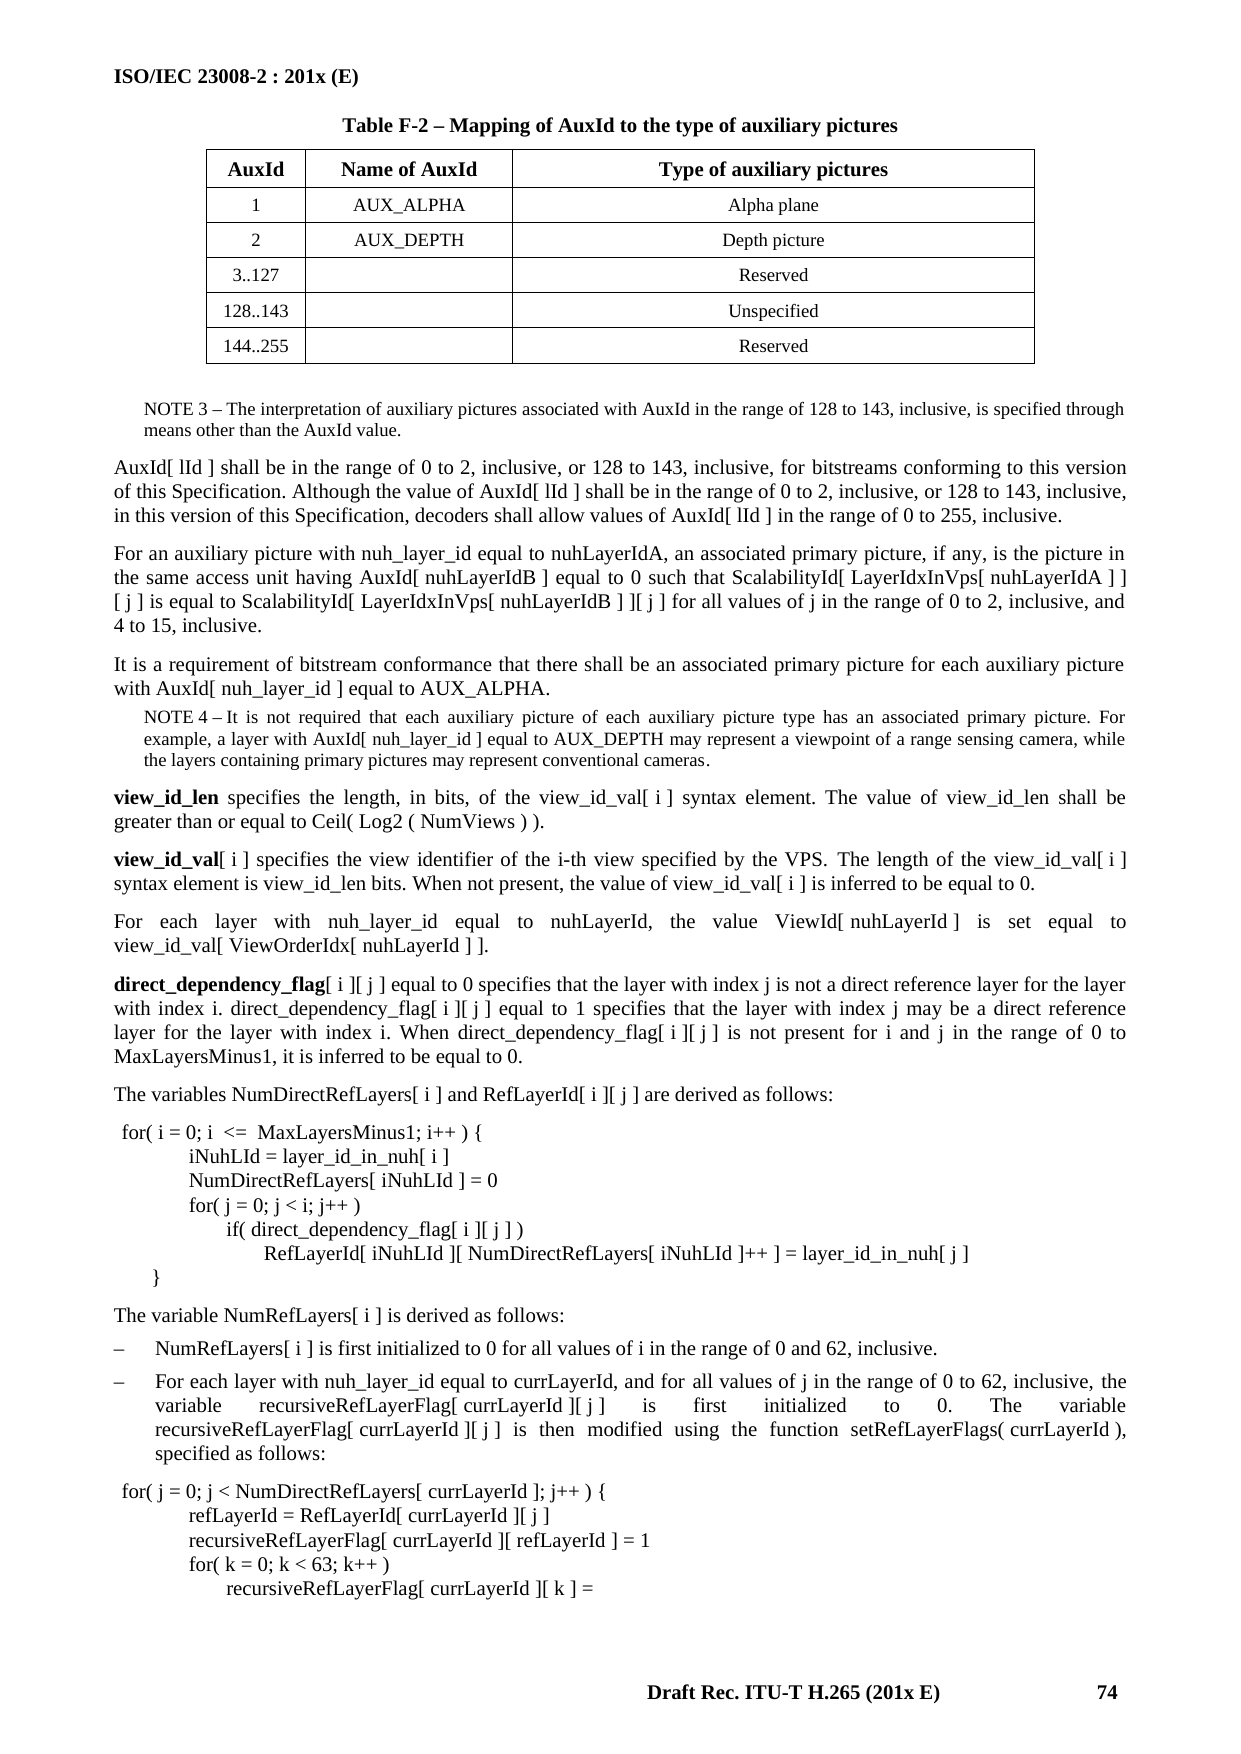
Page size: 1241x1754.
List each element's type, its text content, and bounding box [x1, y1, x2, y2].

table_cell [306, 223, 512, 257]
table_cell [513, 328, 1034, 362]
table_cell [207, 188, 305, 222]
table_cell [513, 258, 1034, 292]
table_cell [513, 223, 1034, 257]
text AuxId[ lId ] shall be in the range of 0 to 2, inclusive, or 128 to 143, inclusive, for bitstreams conforming to this version of this Specification. Although the value of AuxId[ lId ] shall be in the range of 0 to 2, inclusive, or 128 to 143, inclusive, in this version of this Specification, decoders shall allow values of AuxId[ lId ] in the range of 0 to 255, inclusive. [113, 455, 1127, 527]
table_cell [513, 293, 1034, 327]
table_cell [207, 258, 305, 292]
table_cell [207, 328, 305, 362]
text view_id_len specifies the length, in bits, of the view_id_val[ i ] syntax element. The value of view_id_len shall be greater than or equal to Ceil( Log2 ( NumViews ) ). [113, 785, 1127, 833]
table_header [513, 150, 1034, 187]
text NOTE 4 – It is not required that each auxiliary picture of each auxiliary picture type has an associated primary picture. For example, a layer with AuxId[ nuh_layer_id ] equal to AUX_DEPTH may represent a viewpoint of a range sensing camera, while the layers containing primary pictures may represent conventional cameras. [143, 706, 1127, 771]
text Table F-2 – Mapping of AuxId to the type of auxiliary pictures [113, 113, 1127, 137]
text It is a requirement of bitstream conformance that there shall be an associated primary picture for each auxiliary picture with AuxId[ nuh_layer_id ] equal to AUX_ALPHA. [113, 652, 1127, 700]
text The variables NumDirectRefLayers[ i ] and RefLayerId[ i ][ j ] are derived as follows: [113, 1082, 1127, 1106]
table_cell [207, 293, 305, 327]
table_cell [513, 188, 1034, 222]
text For each layer with nuh_layer_id equal to nuhLayerId, the value ViewId[ nuhLayerId ] is set equal to view_id_val[ ViewOrderIdx[ nuhLayerId ] ]. [113, 909, 1127, 957]
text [121, 1479, 1127, 1600]
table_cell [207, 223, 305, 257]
text NOTE 3 – The interpretation of auxiliary pictures associated with AuxId in the range of 128 to 143, inclusive, is specified through means other than the AuxId value. [143, 397, 1127, 441]
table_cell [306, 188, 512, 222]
text view_id_val[ i ] specifies the view identifier of the i-th view specified by the VPS. The length of the view_id_val[ i ] syntax element is view_id_len bits. When not present, the value of view_id_val[ i ] is inferred to be equal to 0. [113, 847, 1127, 895]
text The variable NumRefLayers[ i ] is derived as follows: [113, 1303, 1127, 1327]
text direct_dependency_flag[ i ][ j ] equal to 0 specifies that the layer with index j is not a direct reference layer for the layer with index i. direct_dependency_flag[ i ][ j ] equal to 1 specifies that the layer with index j may be a direct reference layer for the layer with index i. When direct_dependency_flag[ i ][ j ] is not present for i and j in the range of 0 to MaxLayersMinus1, it is inferred to be equal to 0. [113, 972, 1127, 1068]
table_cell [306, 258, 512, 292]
text – NumRefLayers[ i ] is first initialized to 0 for all values of i in the range of 0 and 62, inclusive. [113, 1336, 1127, 1360]
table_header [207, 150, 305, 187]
text – For each layer with nuh_layer_id equal to currLayerId, and for all values of j in the range of 0 to 62, inclusive, the variable recursiveRefLayerFlag[ currLayerId ][ j ] is first initialized to 0. The variable recursiveRefLayerFlag[ currLayerId ][ j ] is then modified using the function setRefLayerFlags( currLayerId ), specified as follows: [113, 1369, 1127, 1465]
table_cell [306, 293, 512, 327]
text for( i = 0; i <= MaxLayersMinus1; i++ ) { iNuhLId = layer_id_in_nuh[ i ] NumDirectRefLayers[ iNuhLId ] = 0 for( j = 0; j < i; j++ ) if( direct_dependency_flag[ i ][ j ] ) RefLayerId[ iNuhLId ][ NumDirectRefLayers[ iNuhLId ]++ ] = layer_id_in_nuh[ j ] } [121, 1120, 1127, 1289]
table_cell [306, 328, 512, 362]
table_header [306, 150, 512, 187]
text For an auxiliary picture with nuh_layer_id equal to nuhLayerIdA, an associated primary picture, if any, is the picture in the same access unit having AuxId[ nuhLayerIdB ] equal to 0 such that ScalabilityId[ LayerIdxInVps[ nuhLayerIdA ] ][ j ] is equal to ScalabilityId[ LayerIdxInVps[ nuhLayerIdB ] ][ j ] for all values of j in the range of 0 to 2, inclusive, and 4 to 15, inclusive. [113, 541, 1127, 637]
